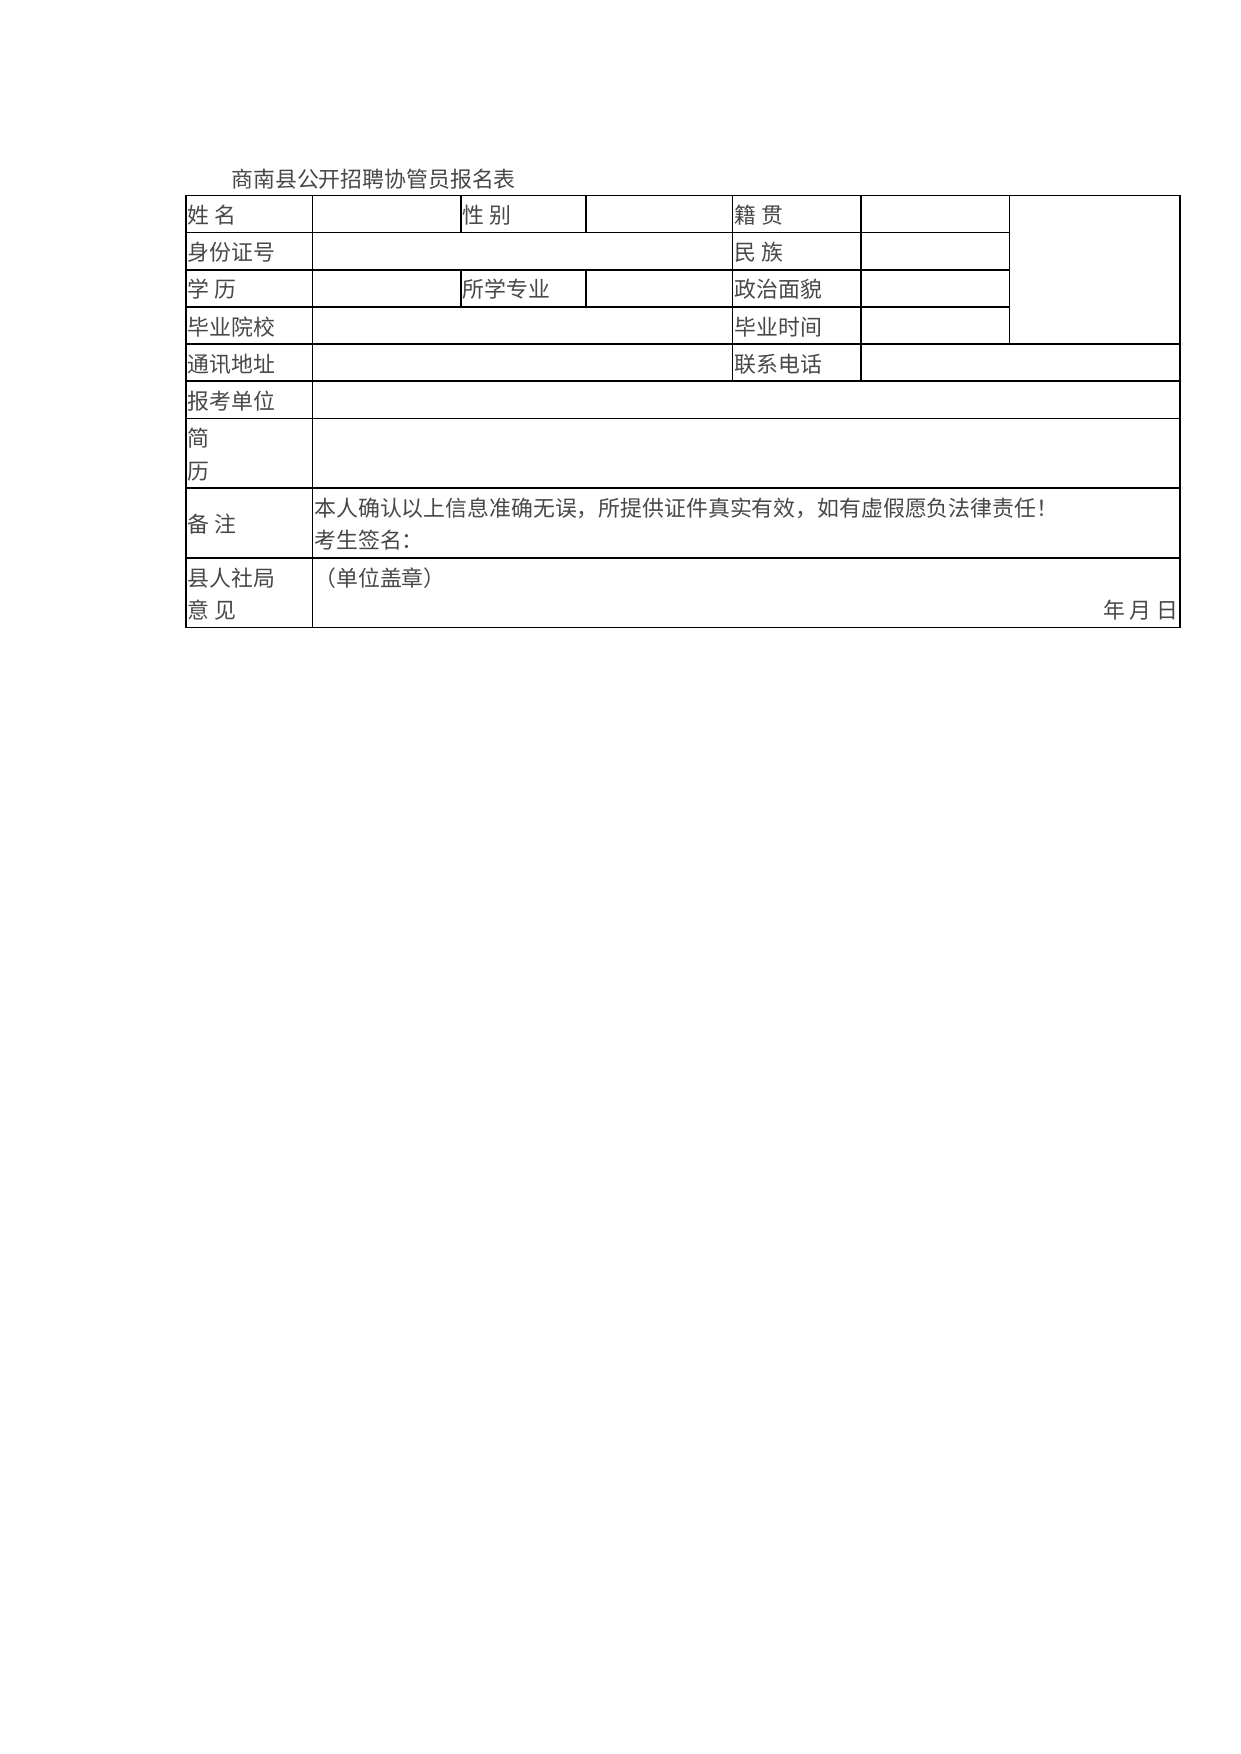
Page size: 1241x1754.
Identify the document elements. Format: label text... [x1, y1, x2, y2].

table_header [313, 196, 460, 232]
table_cell [862, 345, 1179, 380]
table_cell [313, 382, 1179, 418]
table_cell 民 族 [733, 233, 860, 269]
table_cell 报考单位 [187, 382, 312, 418]
table_cell [862, 308, 1009, 343]
table_header [587, 196, 732, 232]
table_header [1010, 196, 1179, 343]
text 商南县公开招聘协管员报名表 [187, 162, 1053, 194]
table_cell 县人社局 意 见 [187, 559, 312, 627]
table_cell 备 注 [187, 489, 312, 557]
table_header [862, 196, 1009, 232]
table_cell 联系电话 [733, 345, 860, 380]
table_cell （单位盖章） 年 月 日 [313, 559, 1179, 627]
table_cell [862, 271, 1009, 306]
table_cell 本人确认以上信息准确无误，所提供证件真实有效，如有虚假愿负法律责任！ 考生签名： [313, 489, 1179, 557]
table_cell [587, 271, 732, 306]
table_cell [313, 419, 1179, 487]
table_header 姓 名 [187, 196, 312, 232]
table_cell [313, 345, 732, 380]
table_cell [862, 233, 1009, 269]
table_cell 所学专业 [462, 271, 585, 306]
table_cell [313, 308, 732, 343]
table_cell 通讯地址 [187, 345, 312, 380]
table_cell 简 历 [187, 419, 312, 487]
table_header 籍 贯 [733, 196, 860, 232]
table_header 性 别 [462, 196, 585, 232]
table_cell [313, 271, 460, 306]
table_cell 毕业院校 [187, 308, 312, 343]
table_cell 毕业时间 [733, 308, 860, 343]
table_cell 身份证号 [187, 233, 312, 269]
table_cell 学 历 [187, 271, 312, 306]
table_cell [313, 233, 732, 269]
table_cell 政治面貌 [733, 271, 860, 306]
